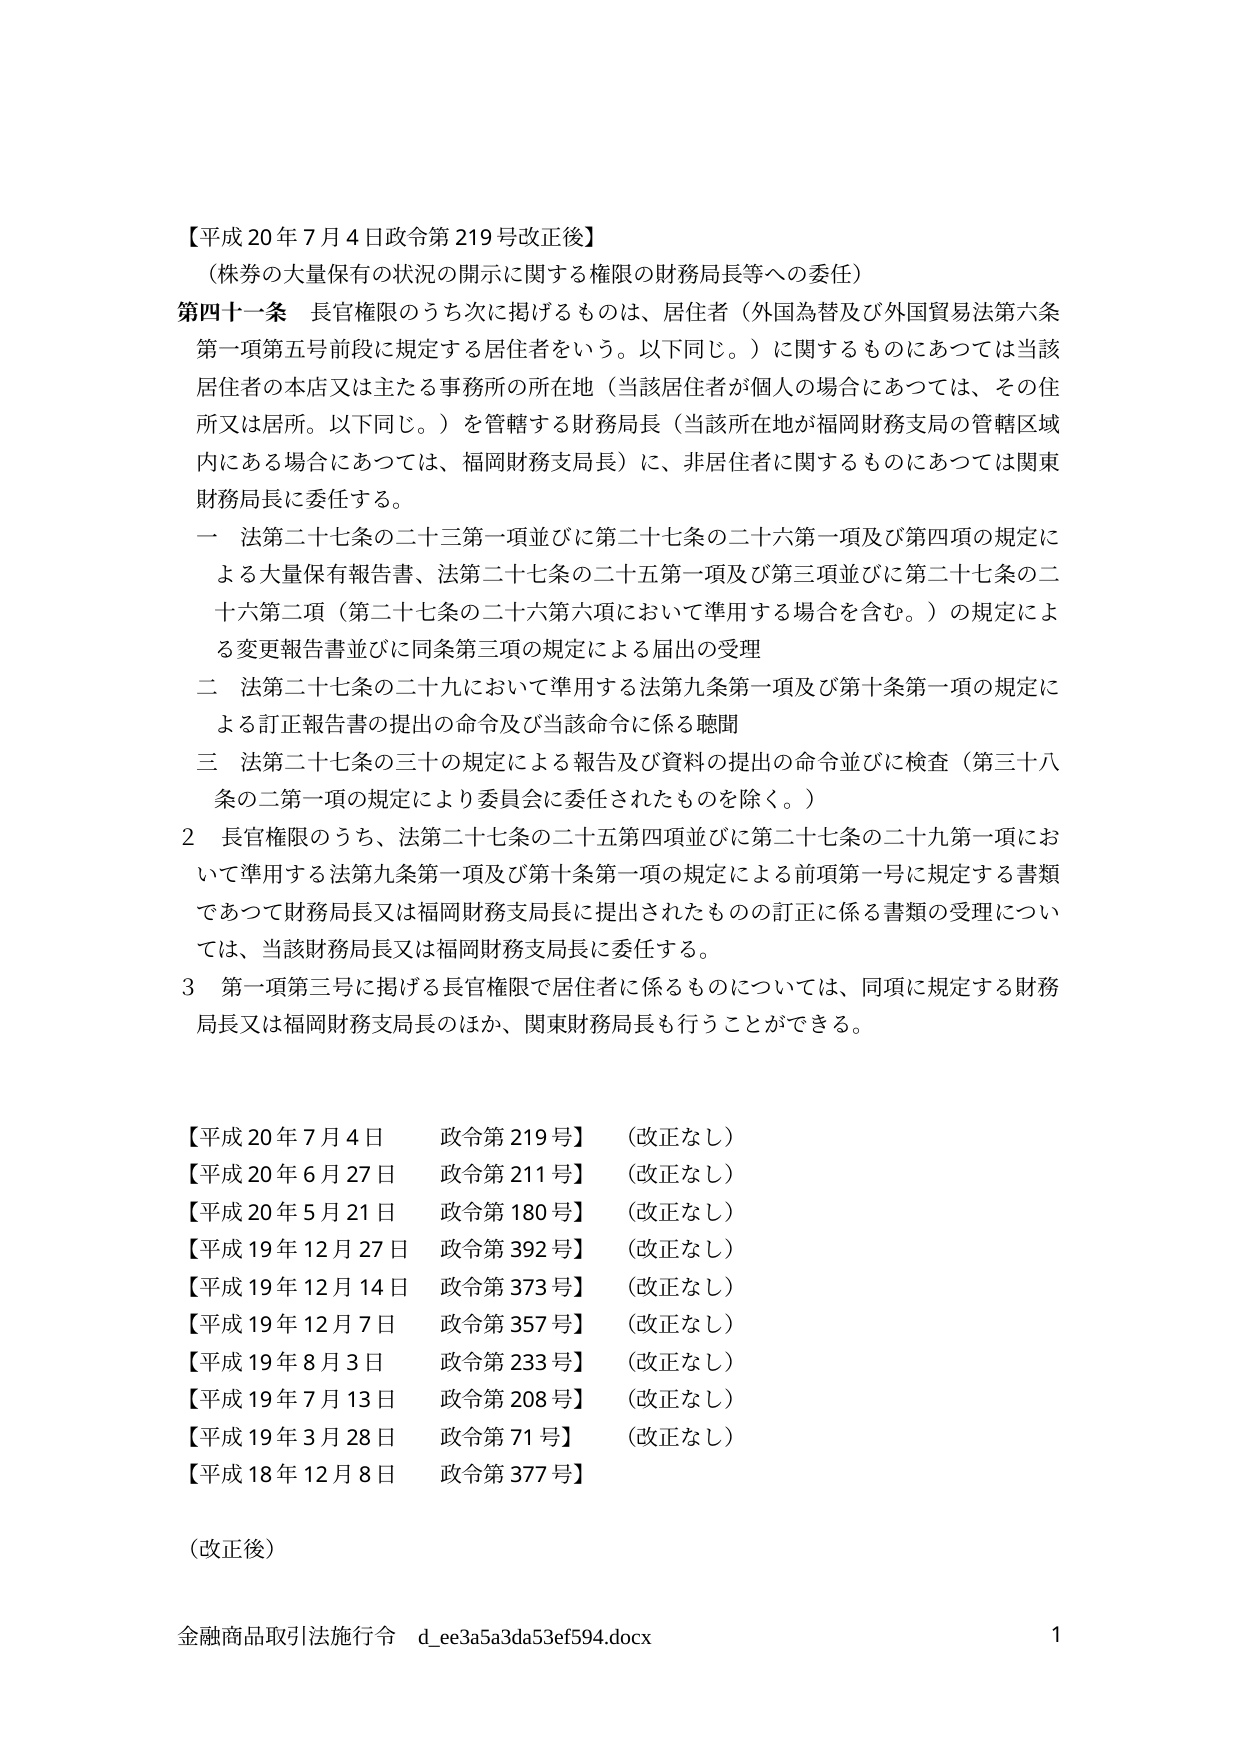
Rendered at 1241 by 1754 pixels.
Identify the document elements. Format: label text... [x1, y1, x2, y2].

text 二 法第二十七条の二十九において準用する法第九条第一項及び第十条第一項の規定による訂正報告書の提出の命令及び当該命令に係る聴聞 [196, 667, 1063, 742]
text 【平成20年7月4日 政令第219号】 （改正なし） [177, 1117, 1063, 1154]
text 第四十一条 長官権限のうち次に掲げるものは、居住者（外国為替及び外国貿易法第六条第一項第五号前段に規定する居住者をいう。以下同じ。）に関するものにあつては当該居住者の本店又は主たる事務所の所在地（当該居住者が個人の場合にあつては、その住所又は居所。以下同じ。）を管轄する財務局長（当該所在地が福岡財務支局の管轄区域内にある場合にあつては、福岡財務支局長）に、非居住者に関するものにあつては関東財務局長に委任する。 [177, 292, 1063, 517]
text 【平成20年7月4日政令第219号改正後】 [177, 217, 1063, 254]
text （株券の大量保有の状況の開示に関する権限の財務局長等への委任） [196, 254, 1063, 292]
text 【平成19年8月3日 政令第233号】 （改正なし） [177, 1342, 1063, 1379]
text 【平成19年3月28日 政令第71号】 （改正なし） [177, 1417, 1063, 1454]
text 【平成19年12月27日 政令第392号】 （改正なし） [177, 1229, 1063, 1267]
text 三 法第二十七条の三十の規定による報告及び資料の提出の命令並びに検査（第三十八条の二第一項の規定により委員会に委任されたものを除く。） [196, 742, 1063, 817]
text 【平成19年12月14日 政令第373号】 （改正なし） [177, 1267, 1063, 1304]
text ２ 長官権限のうち、法第二十七条の二十五第四項並びに第二十七条の二十九第一項において準用する法第九条第一項及び第十条第一項の規定による前項第一号に規定する書類であつて財務局長又は福岡財務支局長に提出されたものの訂正に係る書類の受理については、当該財務局長又は福岡財務支局長に委任する。 [177, 817, 1063, 967]
text 【平成18年12月8日 政令第377号】 [177, 1454, 1063, 1492]
text 【平成19年7月13日 政令第208号】 （改正なし） [177, 1379, 1063, 1417]
text 【平成20年5月21日 政令第180号】 （改正なし） [177, 1192, 1063, 1229]
text （改正後） [177, 1529, 1063, 1567]
text 一 法第二十七条の二十三第一項並びに第二十七条の二十六第一項及び第四項の規定による大量保有報告書、法第二十七条の二十五第一項及び第三項並びに第二十七条の二十六第二項（第二十七条の二十六第六項において準用する場合を含む。）の規定による変更報告書並びに同条第三項の規定による届出の受理 [196, 517, 1063, 667]
text 【平成20年6月27日 政令第211号】 （改正なし） [177, 1154, 1063, 1192]
text ３ 第一項第三号に掲げる長官権限で居住者に係るものについては、同項に規定する財務局長又は福岡財務支局長のほか、関東財務局長も行うことができる。 [177, 967, 1063, 1042]
text 【平成19年12月7日 政令第357号】 （改正なし） [177, 1304, 1063, 1342]
